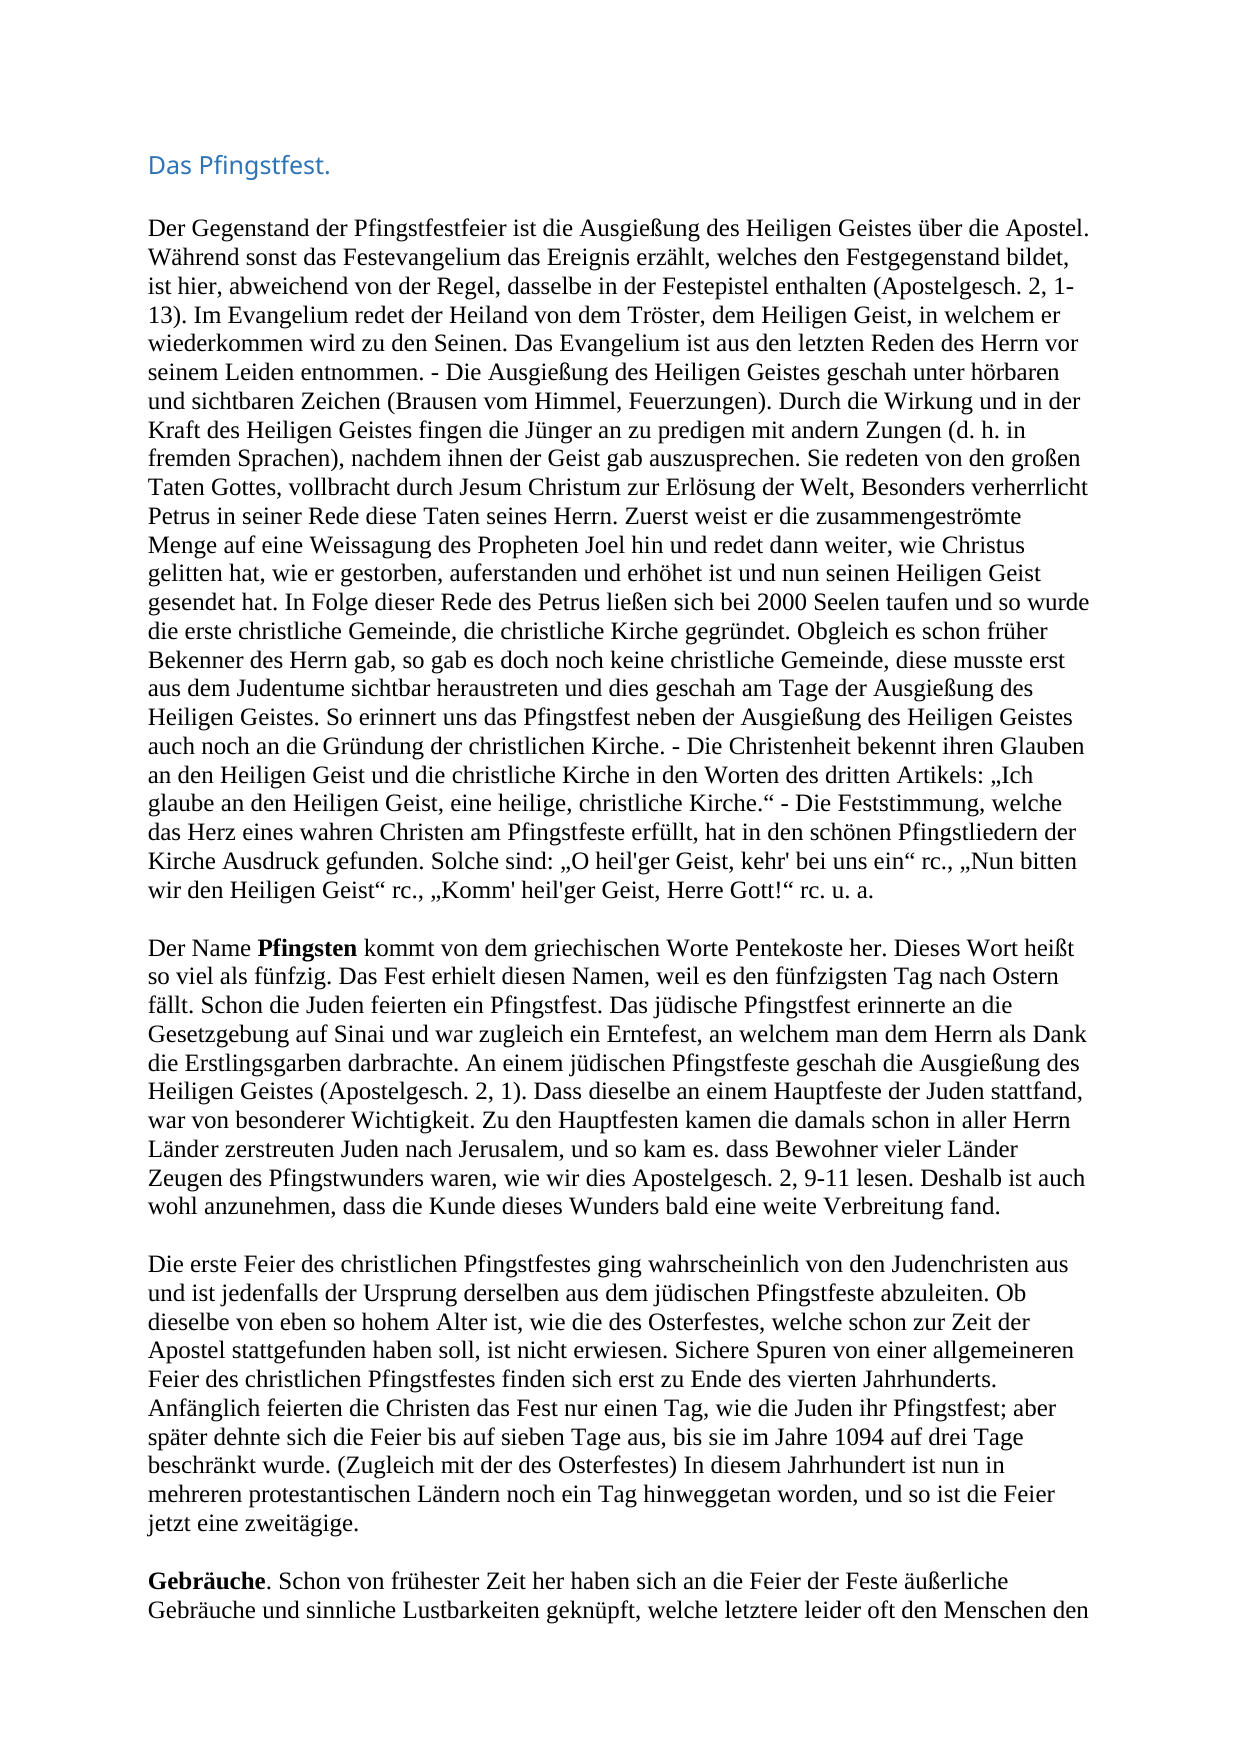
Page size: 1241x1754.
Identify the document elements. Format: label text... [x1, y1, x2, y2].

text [148, 148, 1093, 378]
text Der Name Pfingsten kommt von dem griechischen Worte Pentekoste her. Dieses Wort heißt so viel als fünfzig. Das Fest erhielt diesen Namen, weil es den fünfzigsten Tag nach Ostern fällt. Schon die Juden feierten ein Pfingstfest. Das jüdische Pfingstfest erinnerte an die Gesetzgebung auf Sinai und war zugleich ein Erntefest, an welchem man dem Herrn als Dank die Erstlingsgarben darbrachte. An einem jüdischen Pfingstfeste geschah die Ausgießung des Heiligen Geistes (Apostelgesch. 2, 1). Dass dieselbe an einem Hauptfeste der Juden stattfand, war von besonderer Wichtigkeit. Zu den Hauptfesten kamen die damals schon in aller Herrn Länder zerstreuten Juden nach Jerusalem, und so kam es. dass Bewohner vieler Länder Zeugen des Pfingstwunders waren, wie wir dies Apostelgesch. 2, 9-11 lesen. Deshalb ist auch wohl anzunehmen, dass die Kunde dieses Wunders bald eine weite Verbreitung fand. [148, 1192, 1093, 1479]
subtitle Das Pfingstfest. [148, 407, 1093, 441]
text Der Gegenstand der Pfingstfestfeier ist die Ausgießung des Heiligen Geistes über die Apostel. Während sonst das Festevangelium das Ereignis erzählt, welches den Festgegenstand bildet, ist hier, abweichend von der Regel, dasselbe in der Festepistel enthalten (Apostelgesch. 2, 1-13). Im Evangelium redet der Heiland von dem Tröster, dem Heiligen Geist, in welchem er wiederkommen wird zu den Seinen. Das Evangelium ist aus den letzten Reden des Herrn vor seinem Leiden entnommen. - Die Ausgießung des Heiligen Geistes geschah unter hörbaren und sichtbaren Zeichen (Brausen vom Himmel, Feuerzungen). Durch die Wirkung und in der Kraft des Heiligen Geistes fingen die Jünger an zu predigen mit andern Zungen (d. h. in fremden Sprachen), nachdem ihnen der Geist gab auszusprechen. Sie redeten von den großen Taten Gottes, vollbracht durch Jesum Christum zur Erlösung der Welt, Besonders verherrlicht Petrus in seiner Rede diese Taten seines Herrn. Zuerst weist er die zusammengeströmte Menge auf eine Weissagung des Propheten Joel hin und redet dann weiter, wie Christus gelitten hat, wie er gestorben, auferstanden und erhöhet ist und nun seinen Heiligen Geist gesendet hat. In Folge dieser Rede des Petrus ließen sich bei 2000 Seelen taufen und so wurde die erste christliche Gemeinde, die christliche Kirche gegründet. Obgleich es schon früher Bekenner des Herrn gab, so gab es doch noch keine christliche Gemeinde, diese musste erst aus dem Judentume sichtbar heraustreten und dies geschah am Tage der Ausgießung des Heiligen Geistes. So erinnert uns das Pfingstfest neben der Ausgießung des Heiligen Geistes auch noch an die Gründung der christlichen Kirche. - Die Christenheit bekennt ihren Glauben an den Heiligen Geist und die christliche Kirche in den Worten des dritten Artikels: „Ich glaube an den Heiligen Geist, eine heilige, christliche Kirche.“ - Die Feststimmung, welche das Herz eines wahren Christen am Pfingstfeste erfüllt, hat in den schönen Pfingstliedern der Kirche Ausdruck gefunden. Solche sind: „O heil'ger Geist, kehr' bei uns ein“ rc., „Nun bitten wir den Heiligen Geist“ rc., „Komm' heil'ger Geist, Herre Gott!“ rc. u. a. [148, 473, 1093, 1163]
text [148, 1508, 1093, 1623]
